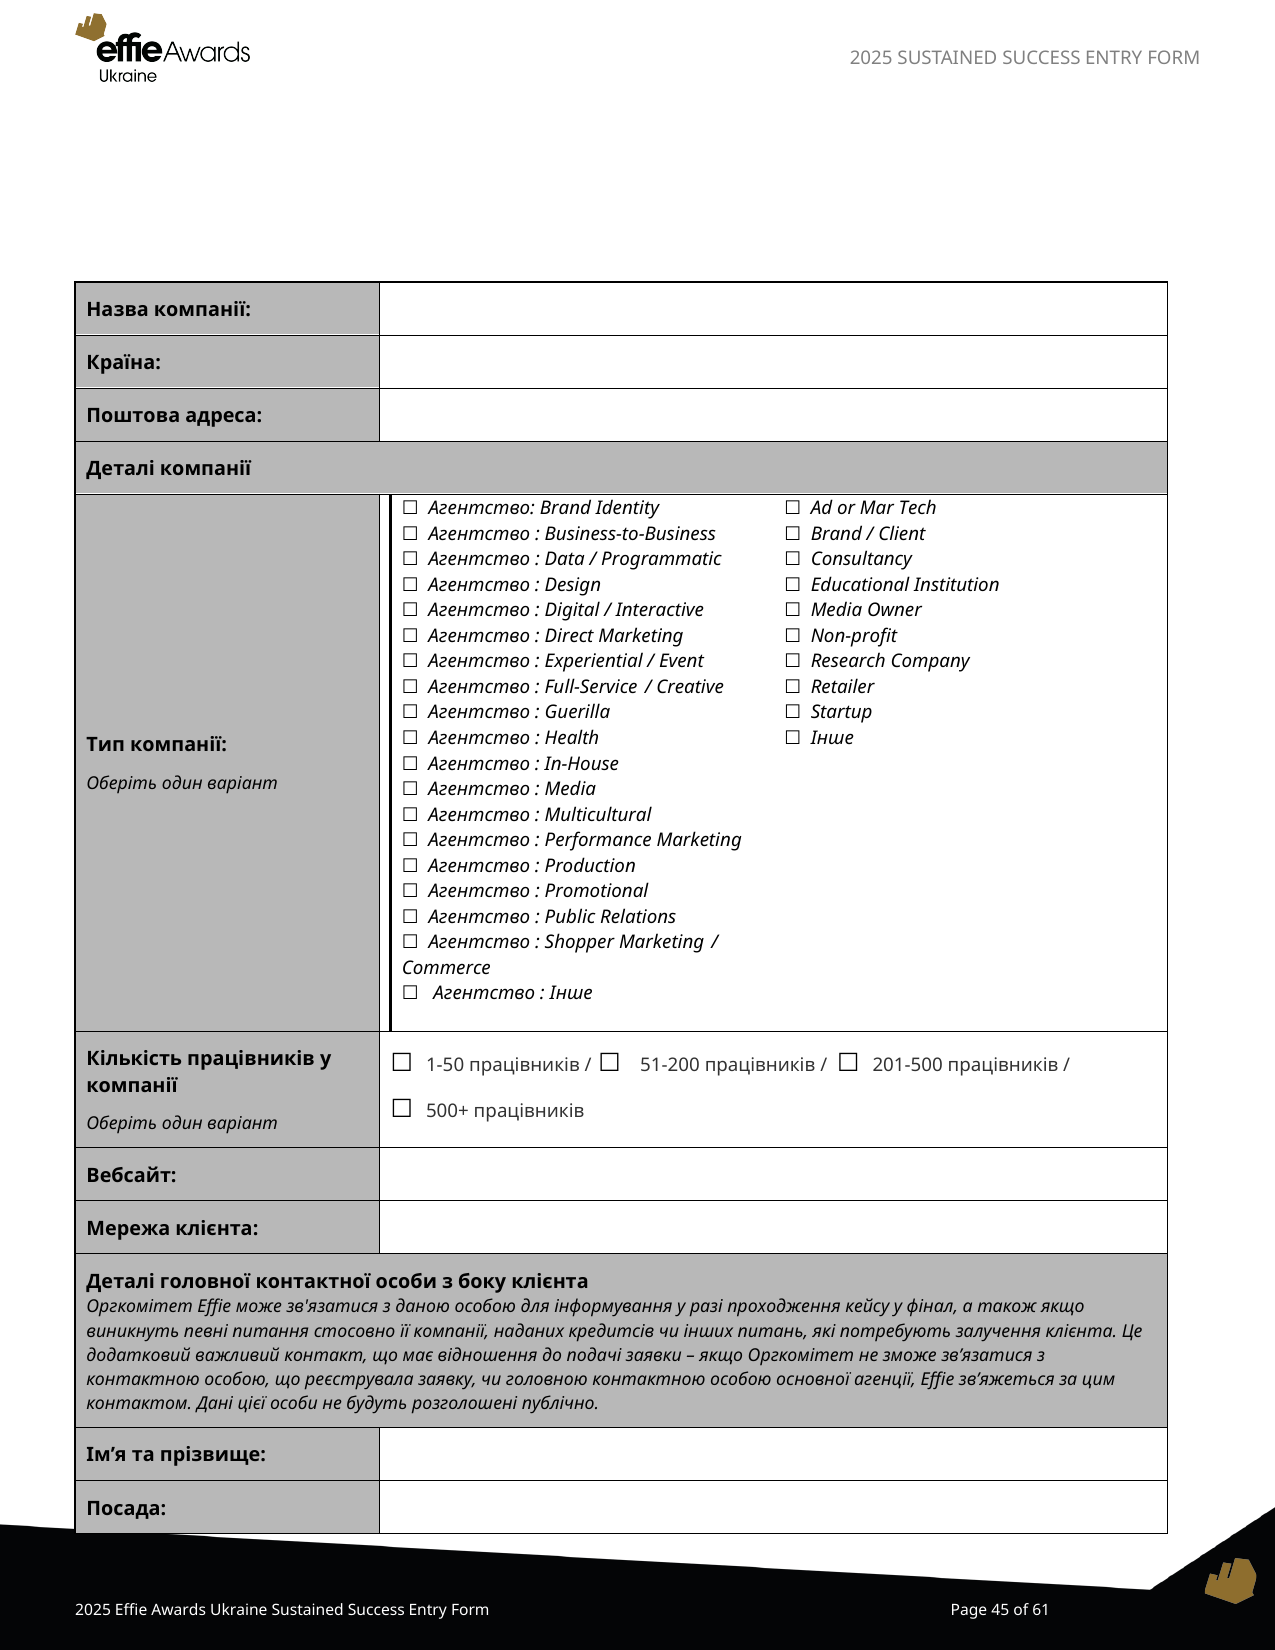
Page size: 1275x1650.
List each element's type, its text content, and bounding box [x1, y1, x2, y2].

table_cell [380, 1148, 1167, 1200]
table_cell [380, 1481, 1167, 1533]
table_cell [380, 1428, 1167, 1480]
table_cell [380, 283, 1167, 334]
table_cell Країна: [76, 336, 379, 387]
table_cell [380, 389, 1167, 441]
table_cell Назва компанії: [76, 283, 379, 334]
table_cell Мережа клієнта: [76, 1201, 379, 1253]
table_cell [380, 336, 1167, 387]
table_cell Поштова адреса: [76, 389, 379, 441]
table_cell Деталі компанії [76, 442, 1167, 493]
table_cell Ім’я та прізвище: [76, 1428, 379, 1480]
table_cell Посада: [76, 1481, 379, 1533]
picture [75, 13, 250, 82]
table_cell [380, 1201, 1167, 1253]
table_cell Кількість працівників у компанії Оберіть один варіант [76, 1032, 379, 1147]
table_cell 1-50 працівників / 51-200 працівників / 201-500 працівників / 500+ працівників [380, 1032, 1167, 1147]
table_cell [380, 495, 389, 1031]
table_cell Вебсайт: [76, 1148, 379, 1200]
table_cell Деталі головної контактної особи з боку клієнта Оргкомітет Effie може зв'язатися з даною особою для інформування у разі проходження кейсу у фінал, а також якщо виникнуть певні питання стосовно її компанії, наданих кредитсів чи інших питань, які потребують залучення клієнта. Це додатковий важливий контакт, що має відношення до подачі заявки – якщо Оргкомітет не зможе зв’язатися з контактною особою, що реєструвала заявку, чи головною контактною особою основної агенції, Effie зв’яжеться за цим контактом. Дані цієї особи не будуть розголошені публічно. [76, 1254, 1167, 1427]
picture [0, 1507, 1275, 1650]
table_cell Тип компанії: Оберіть один варіант [76, 495, 379, 1031]
table_cell [1155, 495, 1167, 1031]
